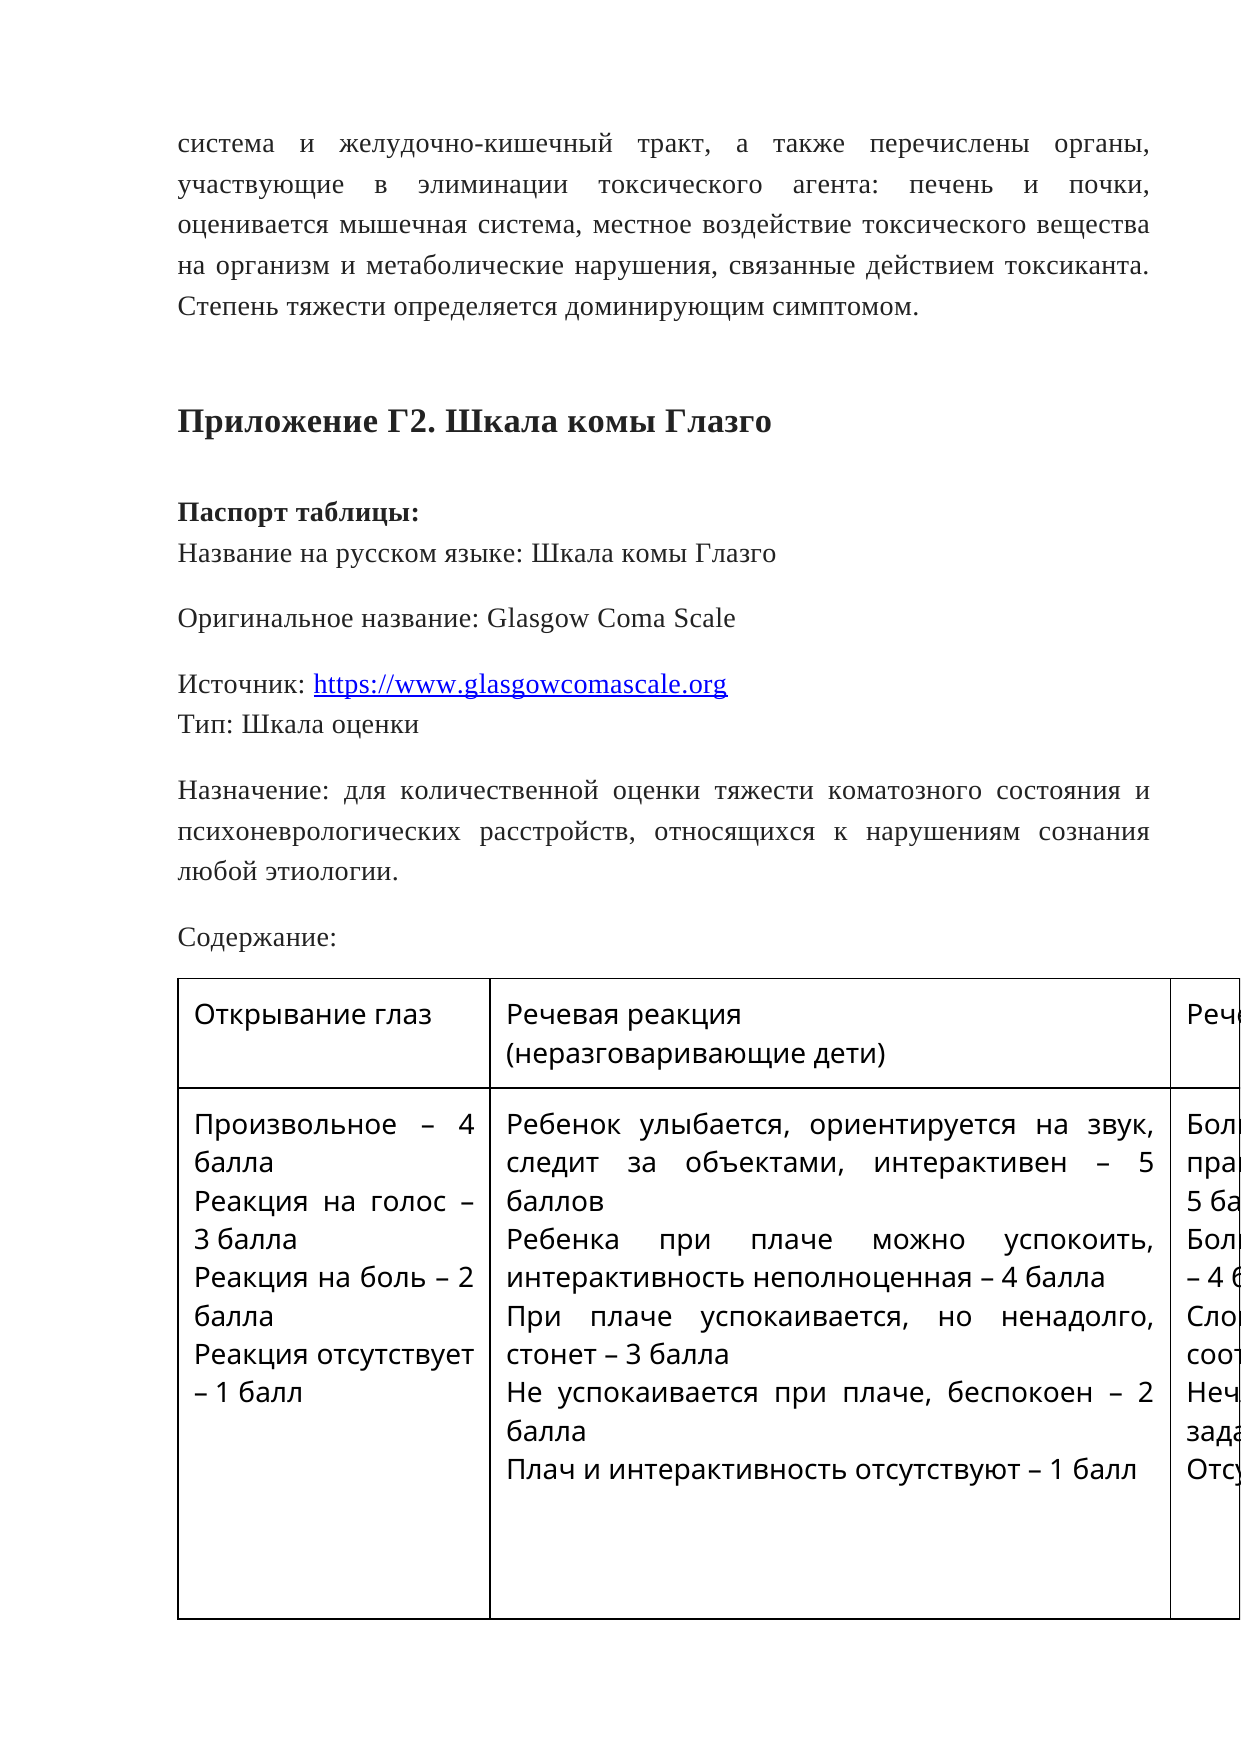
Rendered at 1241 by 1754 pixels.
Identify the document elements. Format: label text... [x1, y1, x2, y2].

text Тип: Шкала оценки [177, 699, 1152, 740]
text Оригинальное название: Glasgow Coma Scale [177, 593, 1152, 634]
table_header Открывание глаз [179, 979, 489, 1087]
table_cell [491, 1089, 1170, 1618]
table_header Речевая реакция (неразговаривающие дети) [491, 979, 1170, 1087]
text Содержание: [177, 912, 1152, 952]
text Приложение Г2. Шкала комы Глазго [177, 399, 1152, 440]
text Источник: https://www.glasgowcomascale.org [177, 659, 1152, 699]
text Паспорт таблицы: [177, 487, 1152, 527]
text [177, 118, 1152, 321]
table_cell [179, 1089, 489, 1618]
table_header Речевая реакция [1171, 979, 1239, 1087]
text Назначение: для количественной оценки тяжести коматозного состояния и психоневрологических расстройств, относящихся к нарушениям сознания любой этиологии. [177, 765, 1152, 887]
text Название на русском языке: Шкала комы Глазго [177, 527, 1152, 568]
